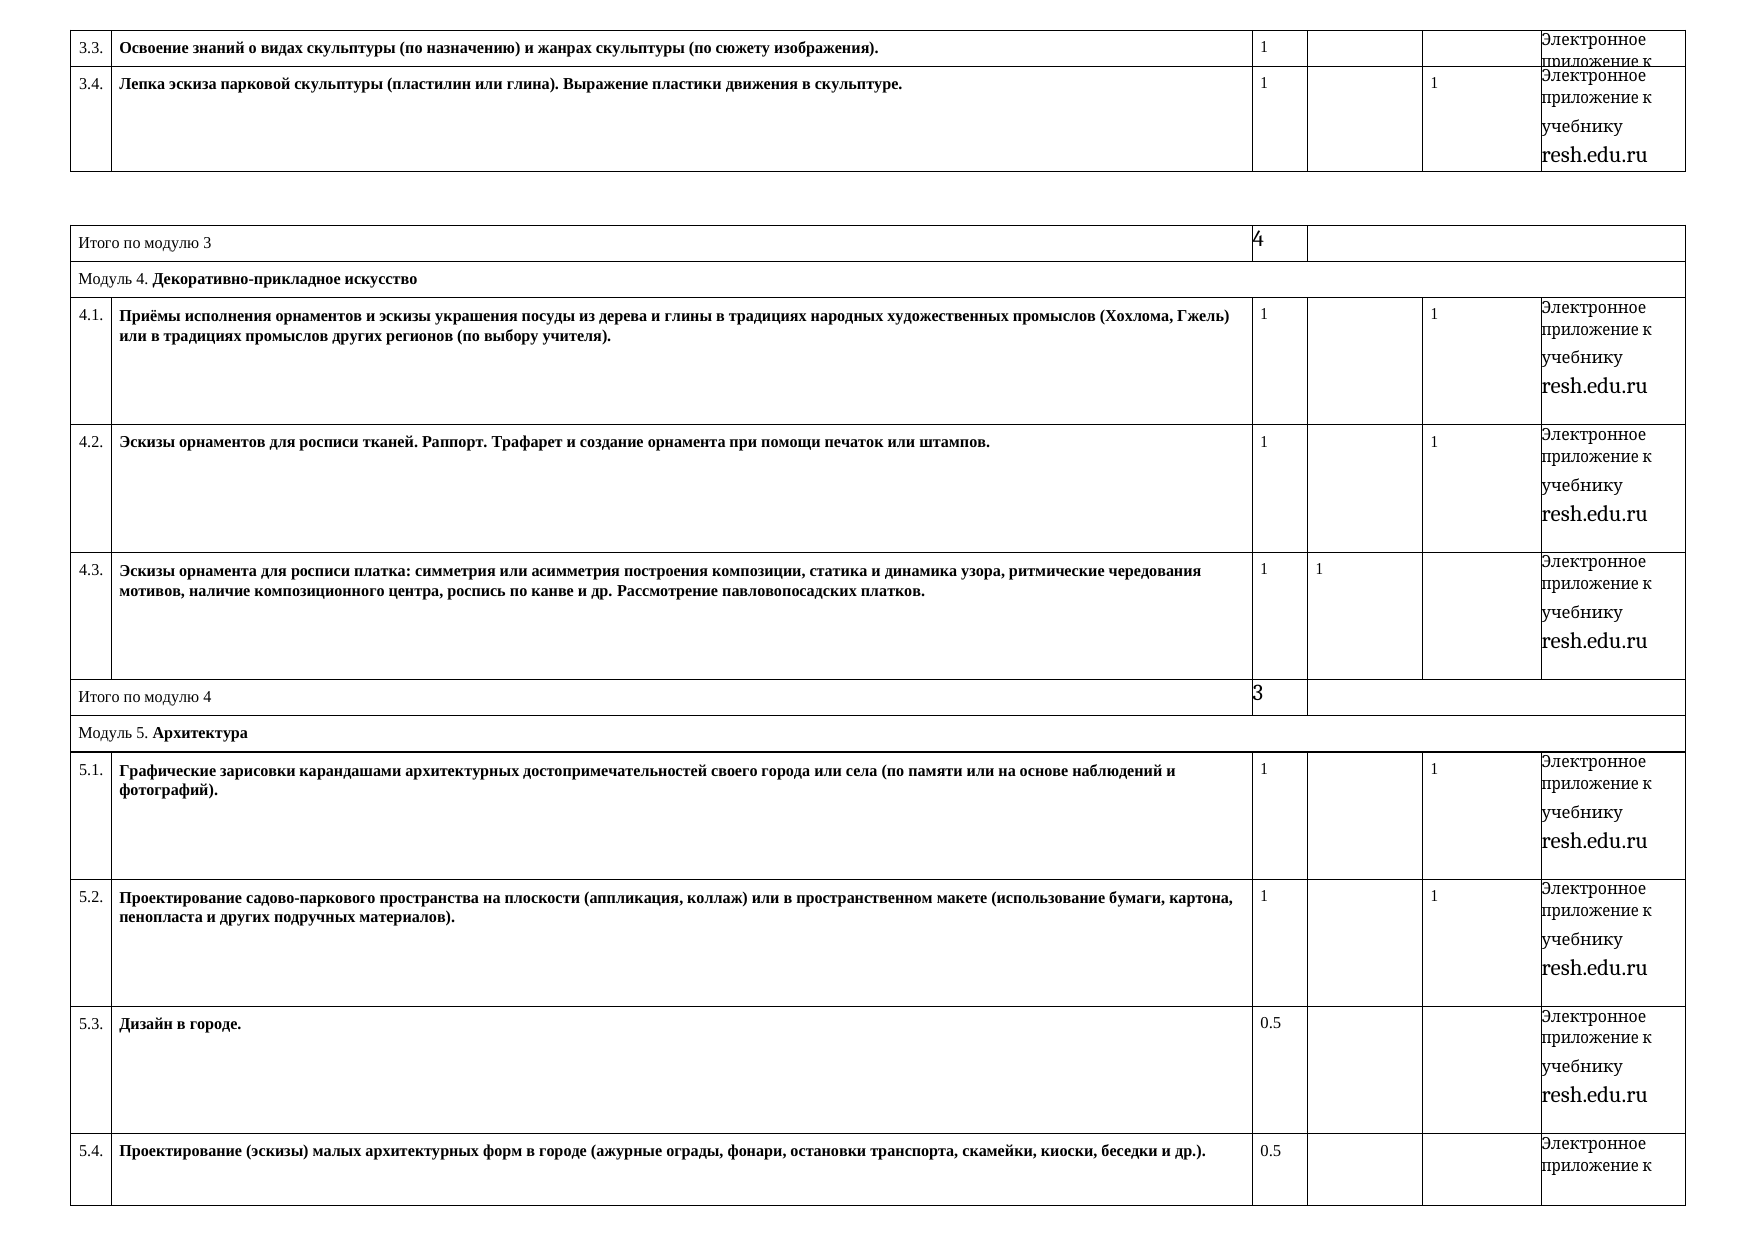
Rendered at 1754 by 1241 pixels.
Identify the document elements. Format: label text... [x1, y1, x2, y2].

table_cell [1423, 31, 1541, 66]
table_cell Эскизы орнаментов для росписи тканей. Раппорт. Трафарет и создание орнамента при помощи печаток или штампов. [112, 425, 1252, 552]
table_cell 5.1. [71, 753, 111, 879]
table_cell [1308, 680, 1685, 715]
table_cell 1 [1423, 425, 1541, 552]
table_cell Модуль 5. Архитектура [71, 716, 1685, 751]
table_cell 3.4. [71, 67, 111, 171]
table_cell 3 [1253, 680, 1307, 715]
table_cell Модуль 4. Декоративно-прикладное искусство [71, 262, 1685, 297]
table_cell 5.2. [71, 880, 111, 1006]
table_cell 1 [1423, 298, 1541, 424]
table_cell Эскизы орнамента для росписи платка: симметрия или асимметрия построения композиции, статика и динамика узора, ритмические чередования мотивов, наличие композиционного центра, роспись по канве и др. Рассмотрение павловопосадских платков. [112, 553, 1252, 679]
table_cell 1 [1253, 425, 1307, 552]
table_cell Освоение знаний о видах скульптуры (по назначению) и жанрах скульптуры (по сюжету изображения). [112, 31, 1252, 66]
table_cell [1423, 1134, 1541, 1205]
table_cell [1308, 67, 1422, 171]
table_cell 0.5 [1253, 1134, 1307, 1205]
table_cell 4.2. [71, 425, 111, 552]
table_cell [1542, 1134, 1685, 1205]
table_header [1308, 226, 1685, 261]
table_header 4 [1253, 226, 1307, 261]
table_cell 4.1. [71, 298, 111, 424]
table_cell [1308, 753, 1422, 879]
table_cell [1542, 31, 1685, 66]
table_cell 1 [1423, 67, 1541, 171]
table_cell Электронное приложение к учебнику resh.edu.ru [1542, 1007, 1685, 1133]
table_header Итого по модулю 3 [71, 226, 1252, 261]
table_cell 1 [1253, 67, 1307, 171]
table_cell Электронное приложение к учебнику resh.edu.ru [1542, 425, 1685, 552]
table_cell [1423, 1007, 1541, 1133]
table_cell 5.4. [71, 1134, 111, 1205]
table_cell [1423, 553, 1541, 679]
table_cell 1 [1253, 880, 1307, 1006]
table_cell 1 [1253, 31, 1307, 66]
table_cell Итого по модулю 4 [71, 680, 1252, 715]
table_cell Графические зарисовки карандашами архитектурных достопримечательностей своего города или села (по памяти или на основе наблюдений и фотографий). [112, 753, 1252, 879]
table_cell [112, 1134, 1252, 1205]
table_cell [1308, 425, 1422, 552]
table_cell [1308, 1007, 1422, 1133]
table_cell 1 [1253, 753, 1307, 879]
table_cell 0.5 [1253, 1007, 1307, 1133]
table_cell 1 [1423, 880, 1541, 1006]
table_cell 5.3. [71, 1007, 111, 1133]
table_cell [1308, 298, 1422, 424]
table_cell Электронное приложение к учебнику resh.edu.ru [1542, 753, 1685, 879]
table_cell [1308, 31, 1422, 66]
table_cell 1 [1423, 753, 1541, 879]
table_cell Приёмы исполнения орнаментов и эскизы украшения посуды из дерева и глины в традициях народных художественных промыслов (Хохлома, Гжель) или в традициях промыслов других регионов (по выбору учителя). [112, 298, 1252, 424]
table_cell Лепка эскиза парковой скульптуры (пластилин или глина). Выражение пластики движения в скульптуре. [112, 67, 1252, 171]
table_cell 1 [1308, 553, 1422, 679]
table_cell [1308, 1134, 1422, 1205]
table_cell 1 [1253, 298, 1307, 424]
table_cell 4.3. [71, 553, 111, 679]
table_cell Электронное приложение к учебнику resh.edu.ru [1542, 880, 1685, 1006]
table_cell [1308, 880, 1422, 1006]
table_cell Проектирование садово-паркового пространства на плоскости (аппликация, коллаж) или в пространственном макете (использование бумаги, картона, пенопласта и других подручных материалов). [112, 880, 1252, 1006]
table_cell Электронное приложение к учебнику resh.edu.ru [1542, 553, 1685, 679]
table_cell Электронное приложение к учебнику resh.edu.ru [1542, 298, 1685, 424]
table_cell 1 [1253, 553, 1307, 679]
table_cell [1542, 67, 1685, 171]
table_cell 3.3. [71, 31, 111, 66]
table_cell Дизайн в городе. [112, 1007, 1252, 1133]
